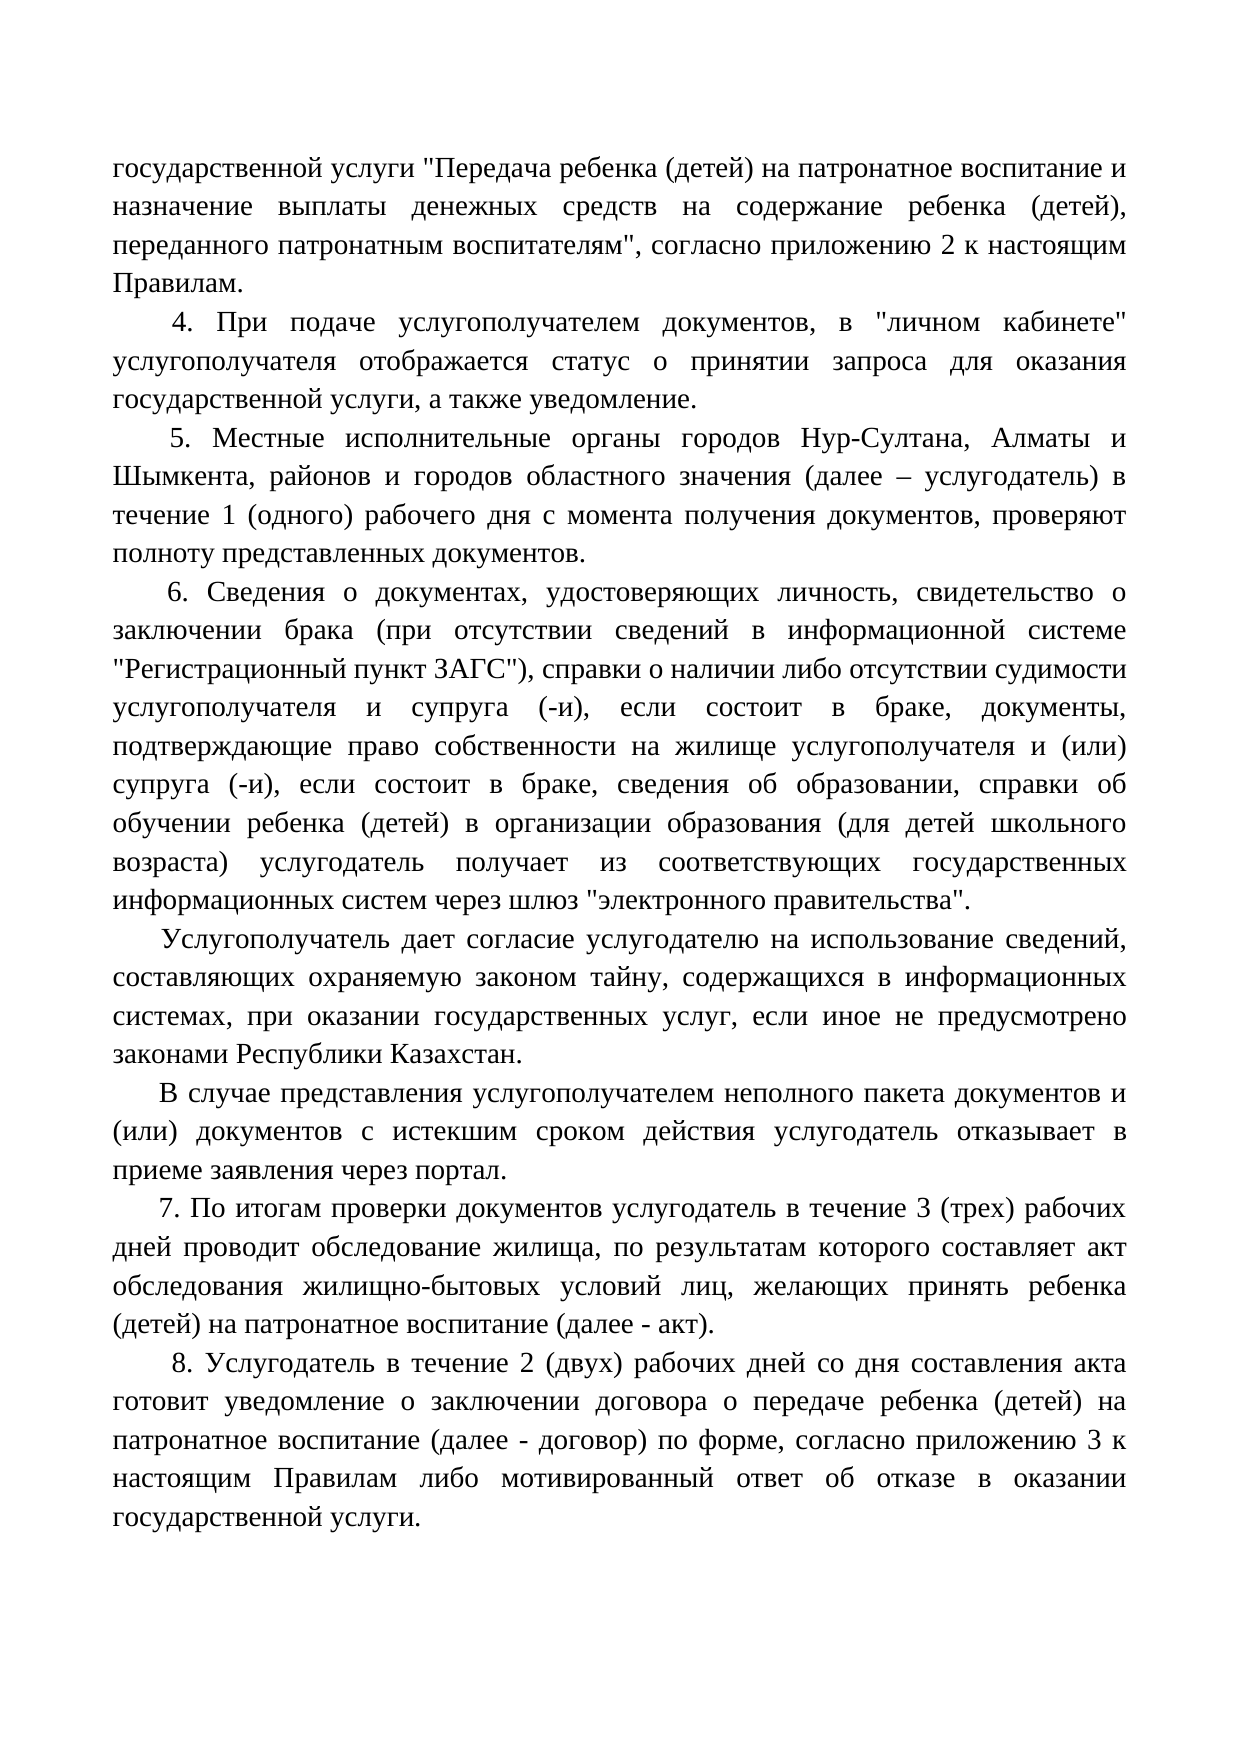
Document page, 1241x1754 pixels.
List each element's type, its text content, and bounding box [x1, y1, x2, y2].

text 8. Услугодатель в течение 2 (двух) рабочих дней со дня составления акта готовит уведомление о заключении договора о передаче ребенка (детей) на патронатное воспитание (далее - договор) по форме, согласно приложению 3 к настоящим Правилам либо мотивированный ответ об отказе в оказании государственной услуги. [112, 1345, 1128, 1532]
text 5. Местные исполнительные органы городов Нур-Султана, Алматы и Шымкента, районов и городов областного значения (далее – услугодатель) в течение 1 (одного) рабочего дня с момента получения документов, проверяют полноту представленных документов. [112, 420, 1128, 569]
text В случае представления услугополучателем неполного пакета документов и (или) документов с истекшим сроком действия услугодатель отказывает в приеме заявления через портал. [112, 1075, 1128, 1186]
text 4. При подаче услугополучателем документов, в "личном кабинете" услугополучателя отображается статус о принятии запроса для оказания государственной услуги, а также уведомление. [112, 304, 1128, 415]
text 6. Сведения о документах, удостоверяющих личность, свидетельство о заключении брака (при отсутствии сведений в информационной системе "Регистрационный пункт ЗАГС"), справки о наличии либо отсутствии судимости услугополучателя и супруга (-и), если состоит в браке, документы, подтверждающие право собственности на жилище услугополучателя и (или) супруга (-и), если состоит в браке, сведения об образовании, справки об обучении ребенка (детей) в организации образования (для детей школьного возраста) услугодатель получает из соответствующих государственных информационных систем через шлюз "электронного правительства". [112, 574, 1128, 916]
text Услугополучатель дает согласие услугодателю на использование сведений, составляющих охраняемую законом тайну, содержащихся в информационных системах, при оказании государственных услуг, если иное не предусмотрено законами Республики Казахстан. [112, 921, 1128, 1070]
text 7. По итогам проверки документов услугодатель в течение 3 (трех) рабочих дней проводит обследование жилища, по результатам которого составляет акт обследования жилищно-бытовых условий лиц, желающих принять ребенка (детей) на патронатное воспитание (далее - акт). [112, 1191, 1128, 1340]
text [112, 150, 1128, 299]
